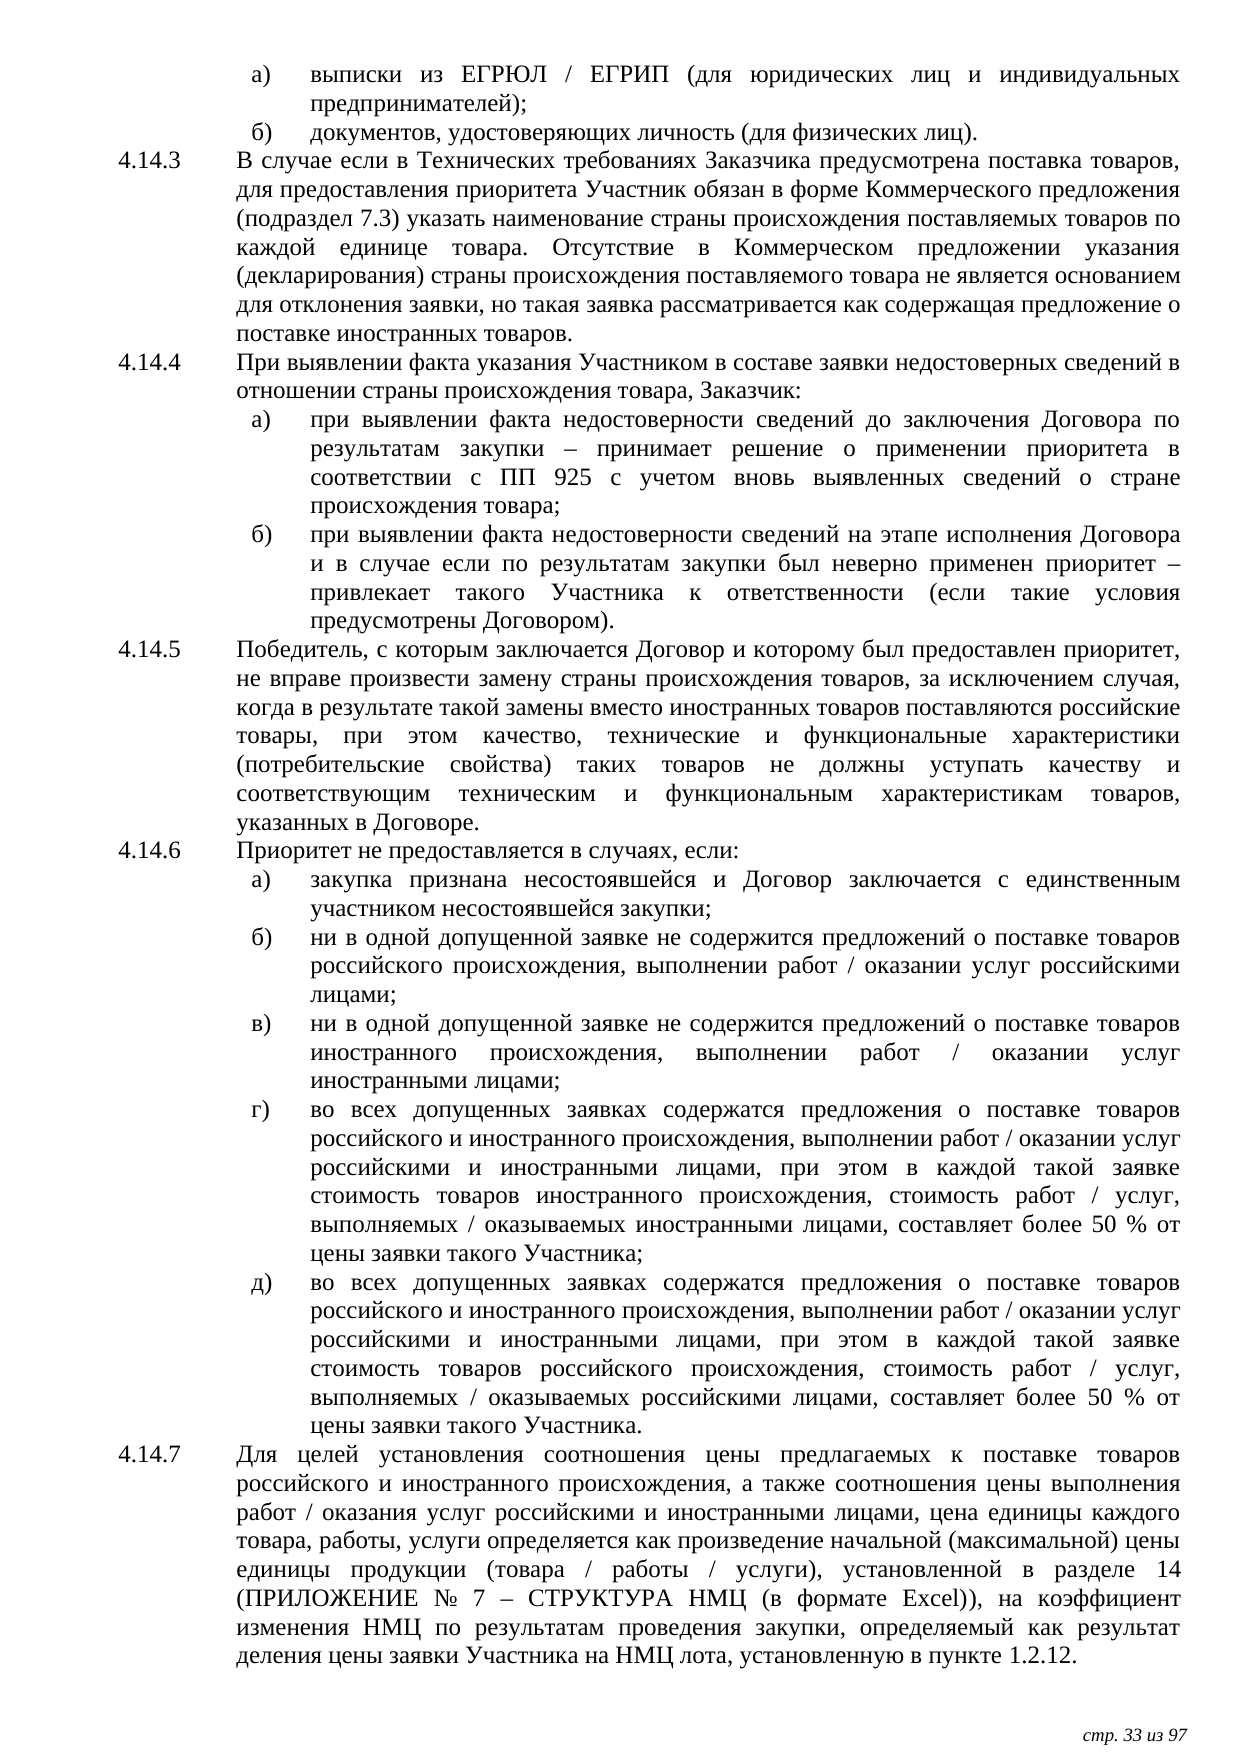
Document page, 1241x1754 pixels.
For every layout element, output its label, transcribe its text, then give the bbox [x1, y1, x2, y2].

text При выявлении факта указания Участником в составе заявки недостоверных сведений в отношении страны происхождения товара, Заказчик: [118, 347, 1181, 404]
text Для целей установления соотношения цены предлагаемых к поставке товаров российского и иностранного происхождения, а также соотношения цены выполнения работ / оказания услуг российскими и иностранными лицами, цена единицы каждого товара, работы, услуги определяется как произведение начальной (максимальной) цены единицы продукции (товара / работы / услуги), установленной в разделе 14 (ПРИЛОЖЕНИЕ № 7 – СТРУКТУРА НМЦ (в формате Excel)), на коэффициент изменения НМЦ по результатам проведения закупки, определяемый как результат деления цены заявки Участника на НМЦ лота, установленную в пункте 1.2.12. [118, 1439, 1181, 1669]
text Победитель, с которым заключается Договор и которому был предоставлен приоритет, не вправе произвести замену страны происхождения товаров, за исключением случая, когда в результате такой замены вместо иностранных товаров поставляются российские товары, при этом качество, технические и функциональные характеристики (потребительские свойства) таких товаров не должны уступать качеству и соответствующим техническим и функциональным характеристикам товаров, указанных в Договоре. [118, 634, 1181, 835]
text при выявлении факта недостоверности сведений на этапе исполнения Договора и в случае если по результатам закупки был неверно применен приоритет – привлекает такого Участника к ответственности (если такие условия предусмотрены Договором). [251, 519, 1181, 634]
text закупка признана несостоявшейся и Договор заключается с единственным участником несостоявшейся закупки; [251, 864, 1181, 922]
text при выявлении факта недостоверности сведений до заключения Договора по результатам закупки – принимает решение о применении приоритета в соответствии с ПП 925 с учетом вновь выявленных сведений о стране происхождения товара; [251, 404, 1181, 519]
text документов, удостоверяющих личность (для физических лиц). [251, 117, 1181, 145]
text во всех допущенных заявках содержатся предложения о поставке товаров российского и иностранного происхождения, выполнении работ / оказании услуг российскими и иностранными лицами, при этом в каждой такой заявке стоимость товаров российского происхождения, стоимость работ / услуг, выполняемых / оказываемых российскими лицами, составляет более 50 % от цены заявки такого Участника. [251, 1267, 1181, 1439]
text выписки из ЕГРЮЛ / ЕГРИП (для юридических лиц и индивидуальных предпринимателей); [251, 59, 1181, 117]
text ни в одной допущенной заявке не содержится предложений о поставке товаров российского происхождения, выполнении работ / оказании услуг российскими лицами; [251, 922, 1181, 1008]
text во всех допущенных заявках содержатся предложения о поставке товаров российского и иностранного происхождения, выполнении работ / оказании услуг российскими и иностранными лицами, при этом в каждой такой заявке стоимость товаров иностранного происхождения, стоимость работ / услуг, выполняемых / оказываемых иностранными лицами, составляет более 50 % от цены заявки такого Участника; [251, 1094, 1181, 1267]
text Приоритет не предоставляется в случаях, если: [118, 835, 1181, 864]
text ни в одной допущенной заявке не содержится предложений о поставке товаров иностранного происхождения, выполнении работ / оказании услуг иностранными лицами; [251, 1008, 1181, 1094]
text В случае если в Технических требованиях Заказчика предусмотрена поставка товаров, для предоставления приоритета Участник обязан в форме Коммерческого предложения (подраздел 7.3) указать наименование страны происхождения поставляемых товаров по каждой единице товара. Отсутствие в Коммерческом предложении указания (декларирования) страны происхождения поставляемого товара не является основанием для отклонения заявки, но такая заявка рассматривается как содержащая предложение о поставке иностранных товаров. [118, 145, 1181, 347]
